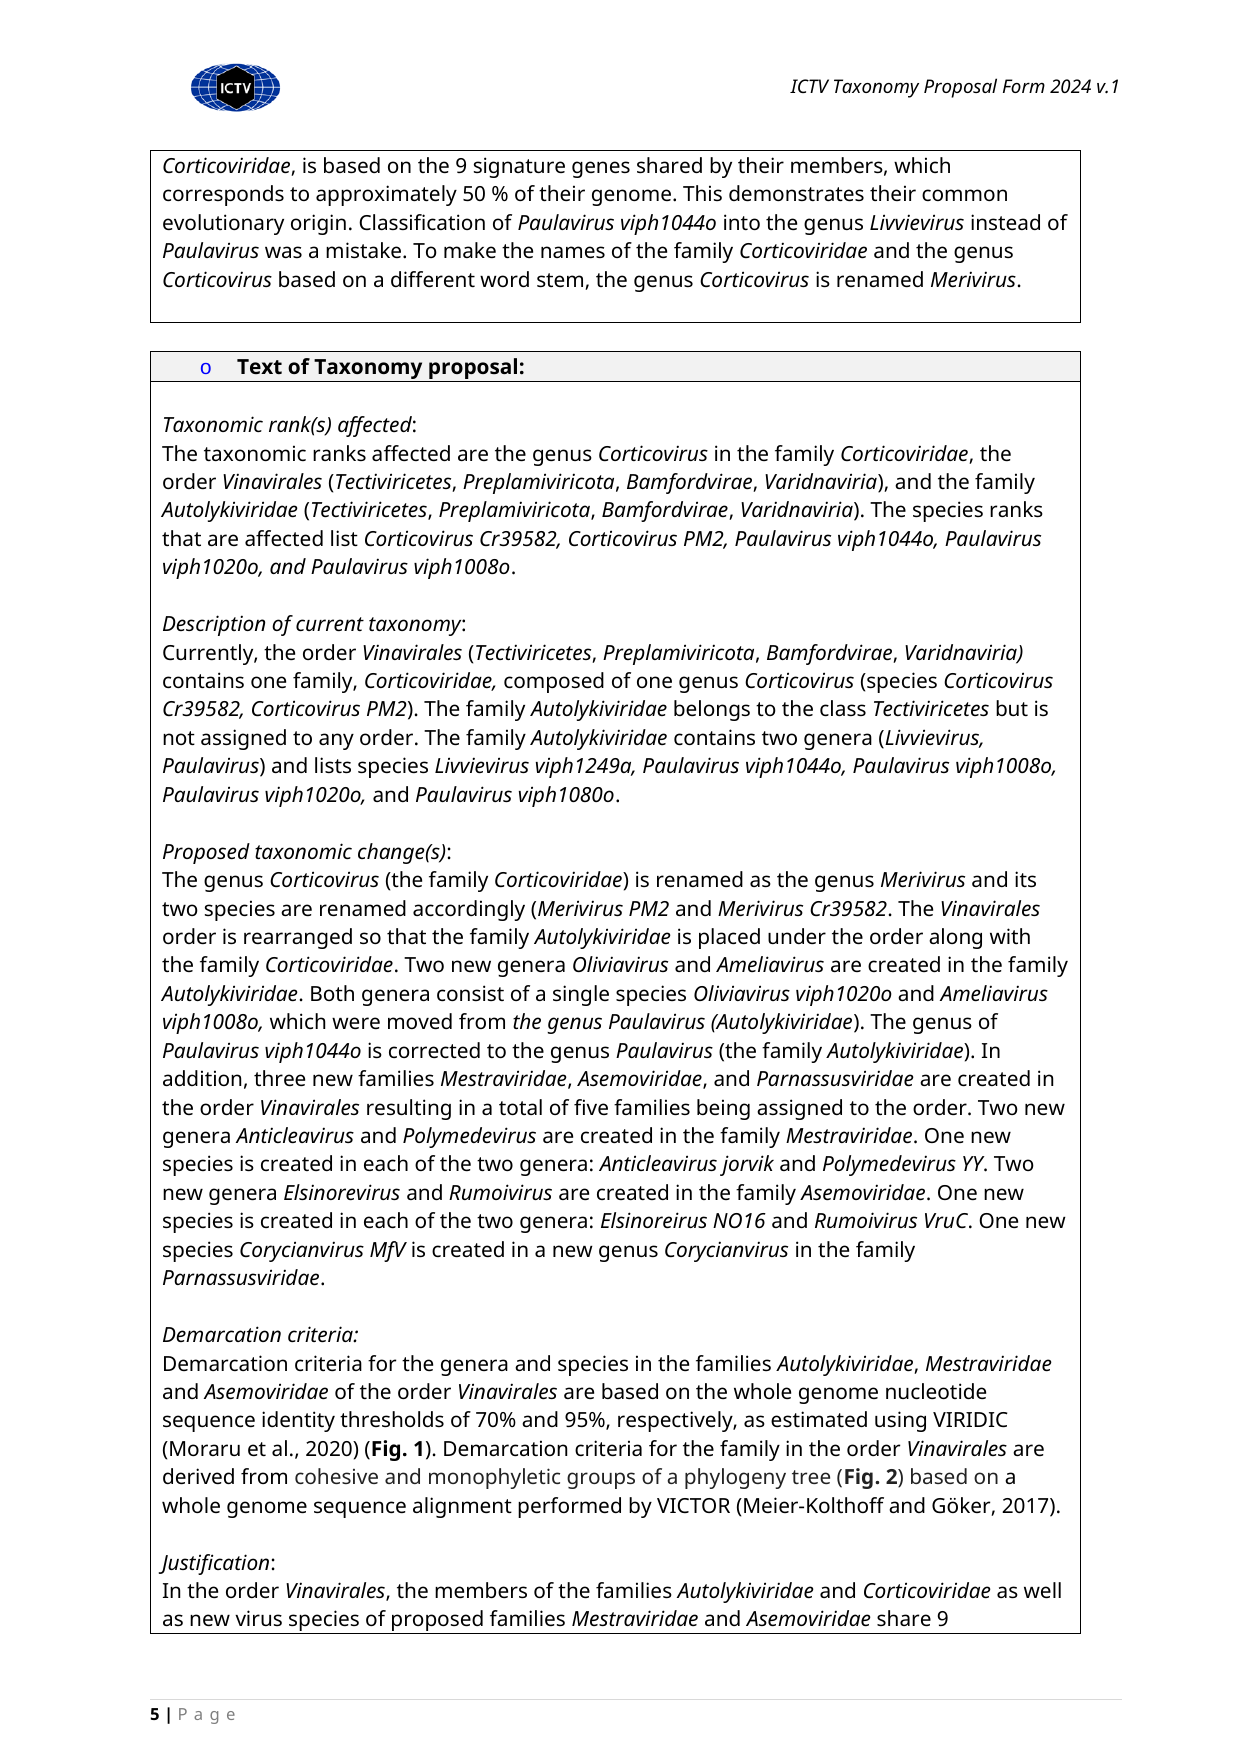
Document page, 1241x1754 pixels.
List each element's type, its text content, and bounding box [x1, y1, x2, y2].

table_header Text of Taxonomy proposal: [151, 352, 1080, 381]
picture [190, 56, 282, 113]
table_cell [151, 151, 1080, 322]
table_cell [151, 382, 1080, 1633]
